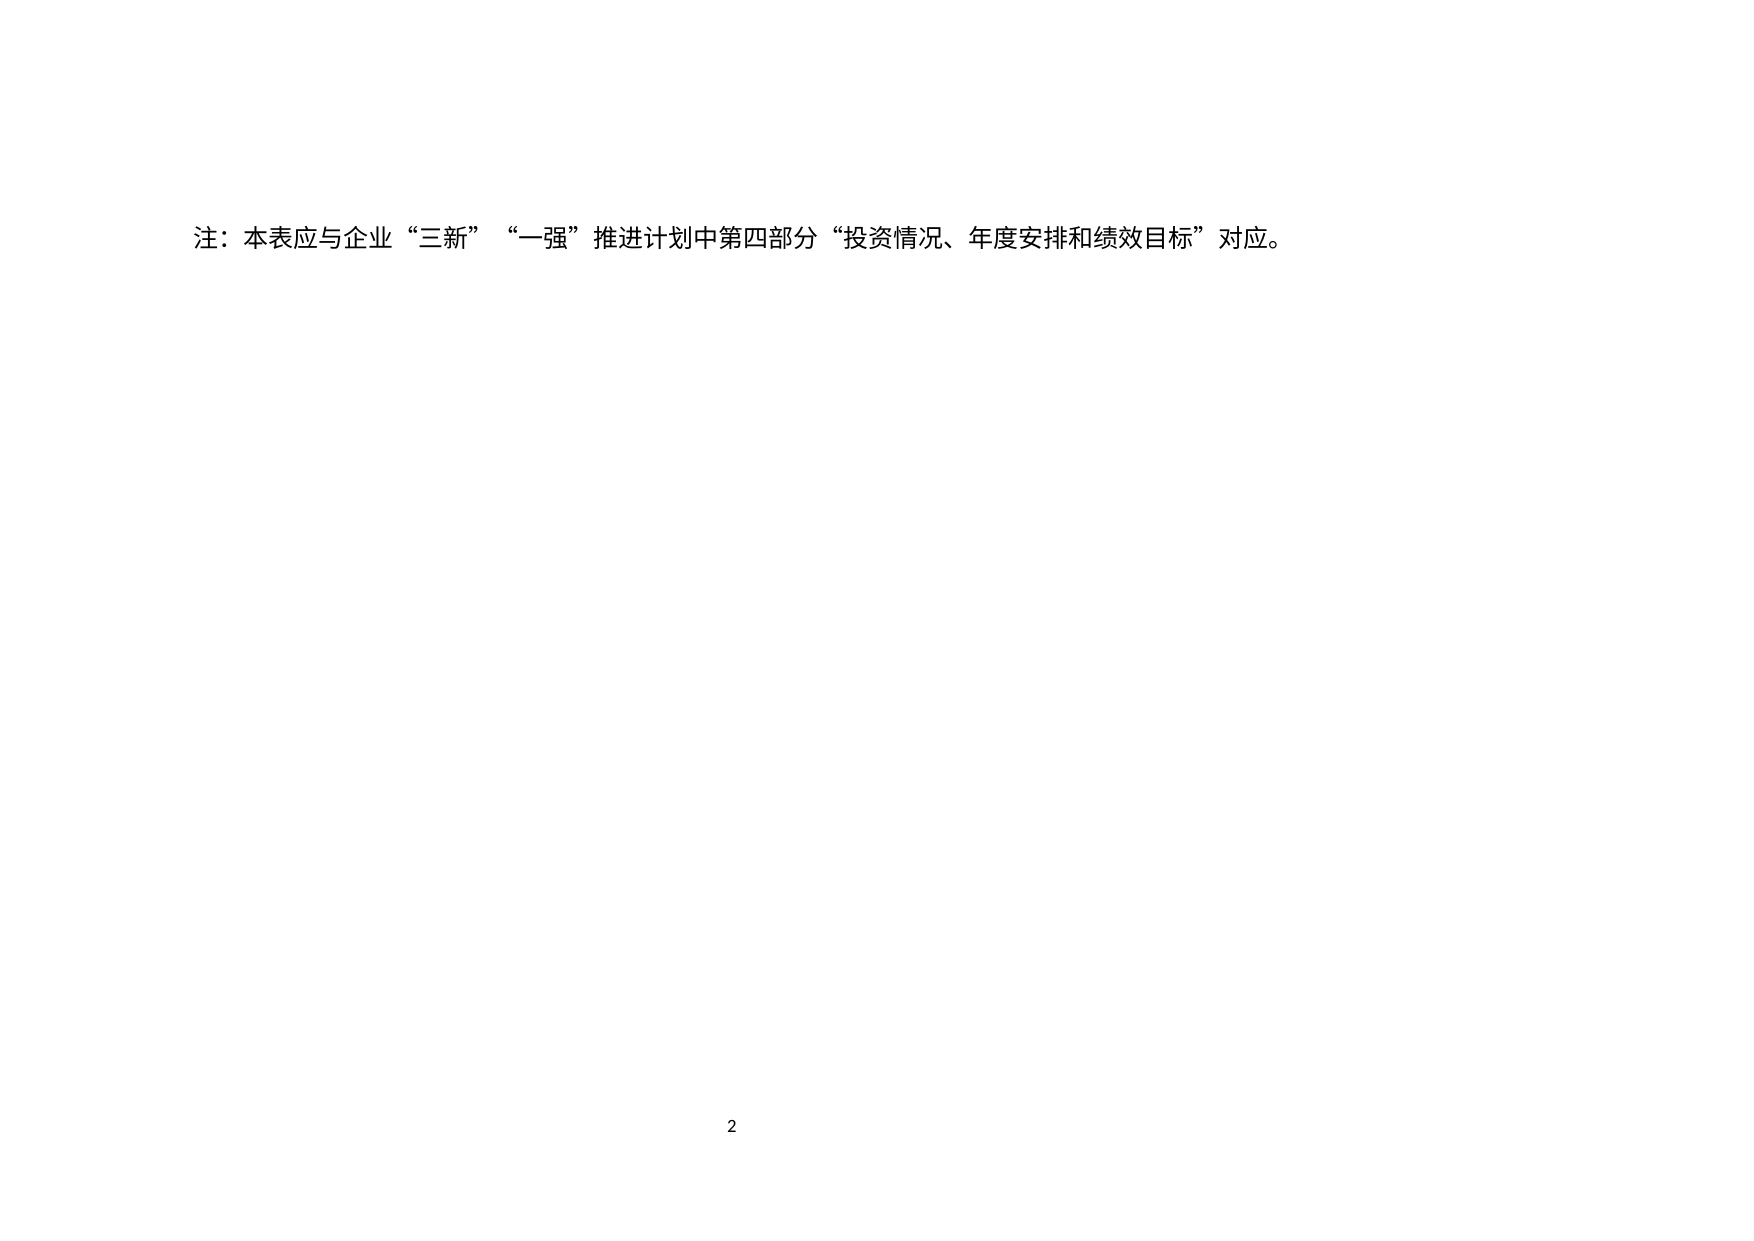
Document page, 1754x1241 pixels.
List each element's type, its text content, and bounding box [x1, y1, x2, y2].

text 注：本表应与企业“三新”“一强”推进计划中第四部分“投资情况、年度安排和绩效目标”对应。 [150, 198, 1604, 260]
